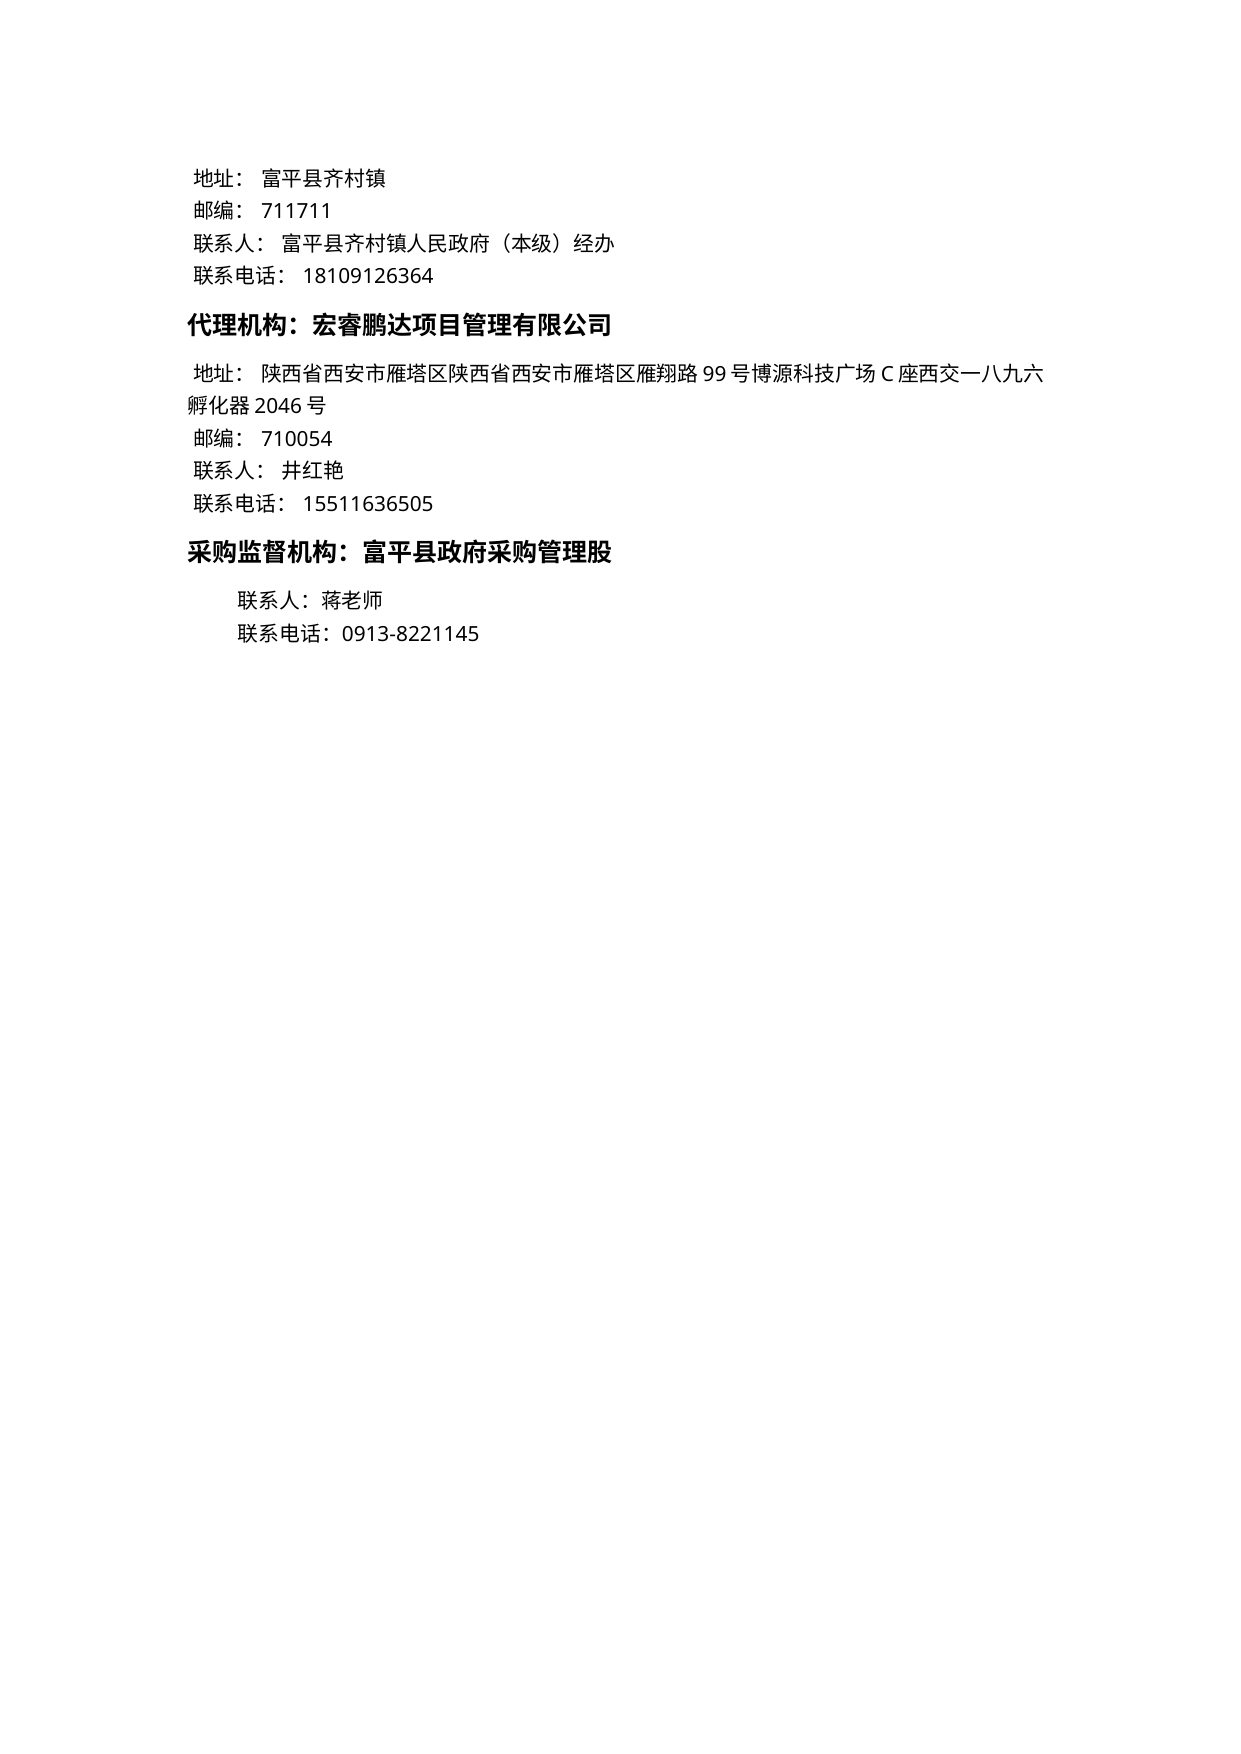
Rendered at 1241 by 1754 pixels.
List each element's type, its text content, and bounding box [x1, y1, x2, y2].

text 采购监督机构：富平县政府采购管理股 [187, 519, 1053, 584]
text 地址： 陕西省西安市雁塔区陕西省西安市雁塔区雁翔路99号博源科技广场C座西交一八九六孵化器2046号 [187, 357, 1053, 422]
text 联系电话： 18109126364 [187, 259, 1053, 292]
text 联系电话： 15511636505 [187, 487, 1053, 519]
text 邮编： 711711 [187, 194, 1053, 227]
text 邮编： 710054 [187, 422, 1053, 454]
text 地址： 富平县齐村镇 [187, 162, 1053, 194]
text 代理机构：宏睿鹏达项目管理有限公司 [187, 292, 1053, 357]
text 联系电话：0913-8221145 [187, 617, 1053, 649]
text 联系人：蒋老师 [187, 584, 1053, 617]
text 联系人： 井红艳 [187, 454, 1053, 487]
text 联系人： 富平县齐村镇人民政府（本级）经办 [187, 227, 1053, 259]
